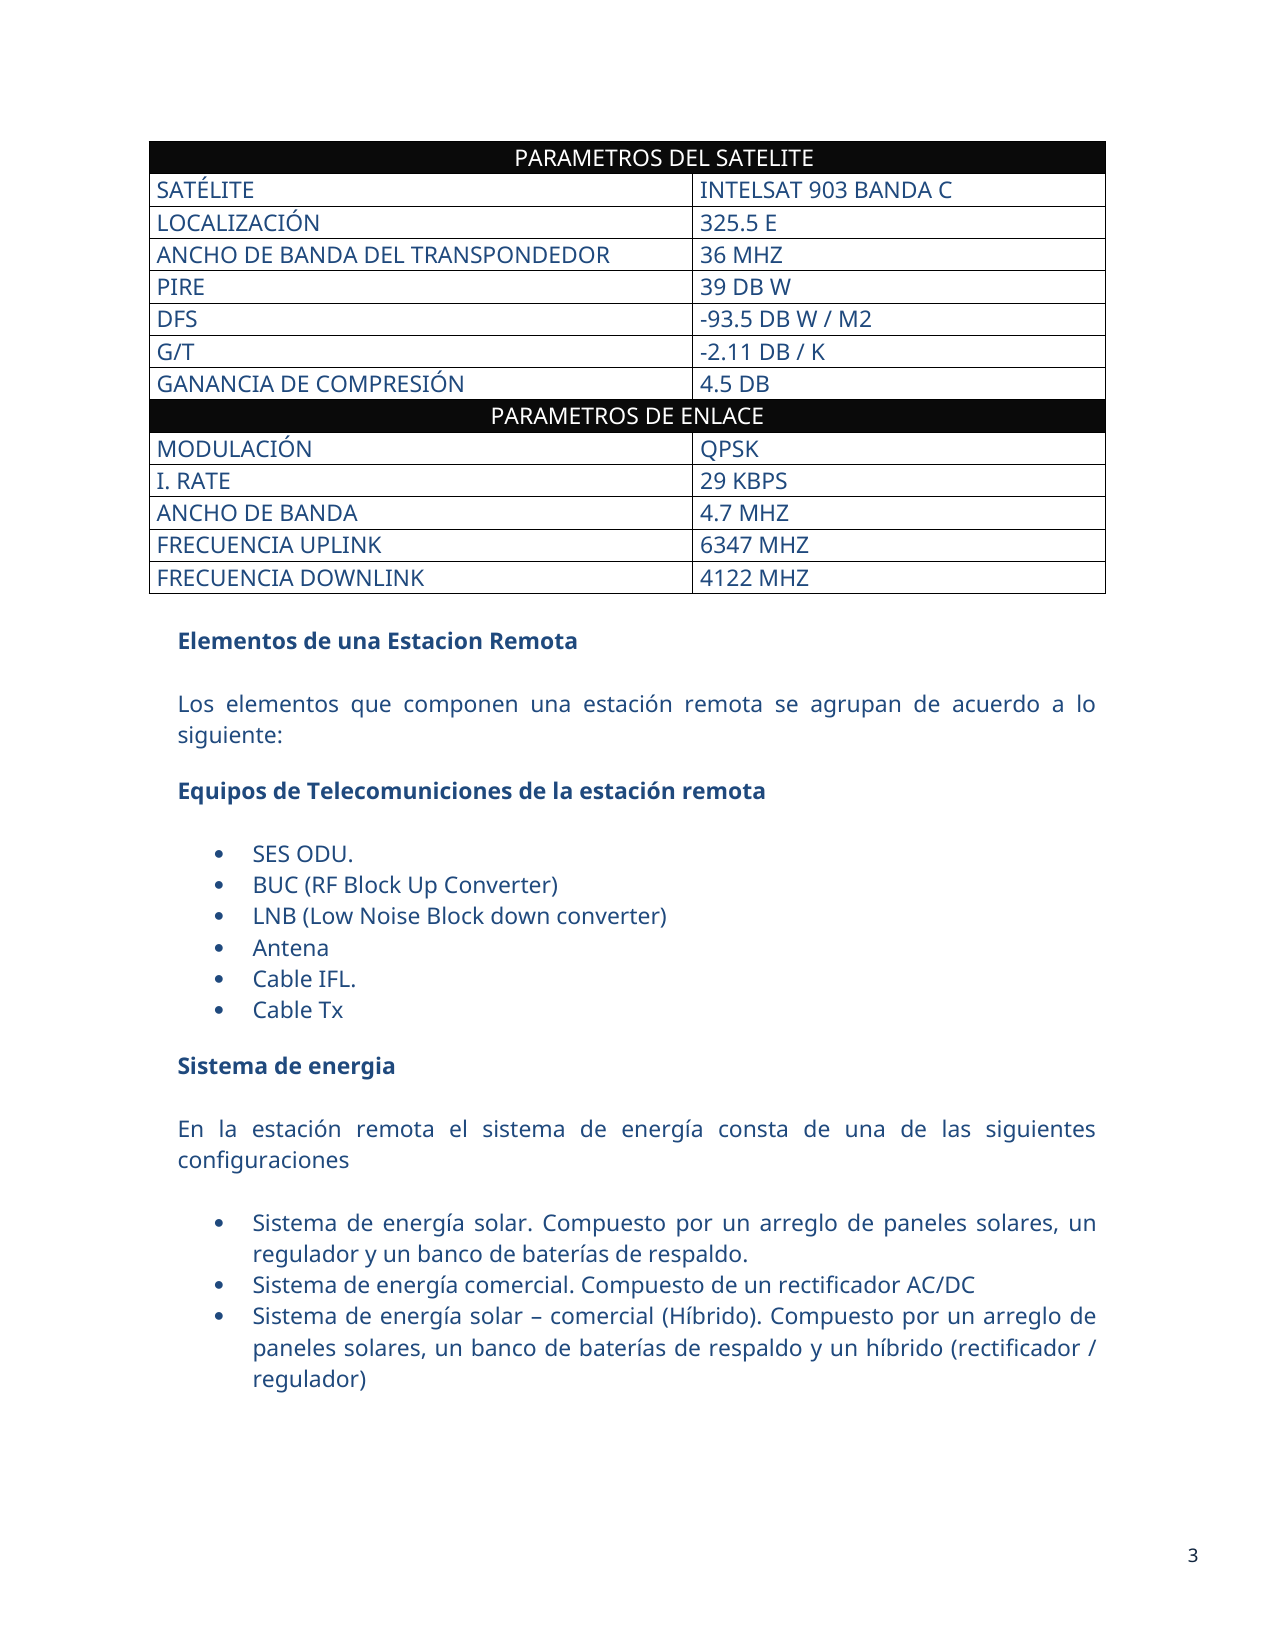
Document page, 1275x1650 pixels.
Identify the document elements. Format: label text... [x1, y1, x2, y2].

subtitle Equipos de Telecomuniciones de la estación remota [177, 775, 1098, 807]
table_cell FRECUENCIA DOWNLINK [150, 562, 692, 593]
table_cell PARAMETROS DE ENLACE [150, 400, 1105, 432]
table_cell INTELSAT 903 BANDA C [693, 174, 1105, 206]
list BUC (RF Block Up Converter) [215, 869, 1098, 900]
table_cell -2.11 DB / K [693, 336, 1105, 367]
list Cable Tx [215, 994, 1098, 1025]
table_cell 6347 MHZ [693, 530, 1105, 561]
list SES ODU. [215, 838, 1098, 869]
table_cell DFS [150, 304, 692, 335]
table_cell G/T [150, 336, 692, 367]
table_cell -93.5 DB W / M2 [693, 304, 1105, 335]
table_cell ANCHO DE BANDA DEL TRANSPONDEDOR [150, 239, 692, 270]
table_cell MODULACIÓN [150, 433, 692, 464]
list Sistema de energía solar. Compuesto por un arreglo de paneles solares, un regulador y un banco de baterías de respaldo. [215, 1207, 1098, 1269]
subtitle Elementos de una Estacion Remota [177, 625, 1098, 657]
table_cell I. RATE [150, 465, 692, 496]
table_cell PIRE [150, 271, 692, 302]
list LNB (Low Noise Block down converter) [215, 900, 1098, 932]
table_cell ANCHO DE BANDA [150, 497, 692, 528]
text En la estación remota el sistema de energía consta de una de las siguientes configuraciones [177, 1113, 1098, 1175]
list Sistema de energía comercial. Compuesto de un rectificador AC/DC [215, 1269, 1098, 1300]
table_cell 325.5 E [693, 207, 1105, 238]
table_cell FRECUENCIA UPLINK [150, 530, 692, 561]
list Sistema de energía solar – comercial (Híbrido). Compuesto por un arreglo de paneles solares, un banco de baterías de respaldo y un híbrido (rectificador / regulador) [215, 1300, 1098, 1394]
list Cable IFL. [215, 963, 1098, 994]
table_cell QPSK [693, 433, 1105, 464]
table_cell 4.7 MHZ [693, 497, 1105, 528]
table_cell 4122 MHZ [693, 562, 1105, 593]
table_cell 39 DB W [693, 271, 1105, 302]
table_header PARAMETROS DEL SATELITE [150, 142, 1105, 173]
table_cell 4.5 DB [693, 368, 1105, 399]
table_cell SATÉLITE [150, 174, 692, 206]
text Los elementos que componen una estación remota se agrupan de acuerdo a lo siguiente: [177, 688, 1098, 750]
subtitle Sistema de energia [177, 1050, 1098, 1082]
list Antena [215, 932, 1098, 963]
table_cell LOCALIZACIÓN [150, 207, 692, 238]
table_cell GANANCIA DE COMPRESIÓN [150, 368, 692, 399]
table_cell 29 KBPS [693, 465, 1105, 496]
table_cell 36 MHZ [693, 239, 1105, 270]
